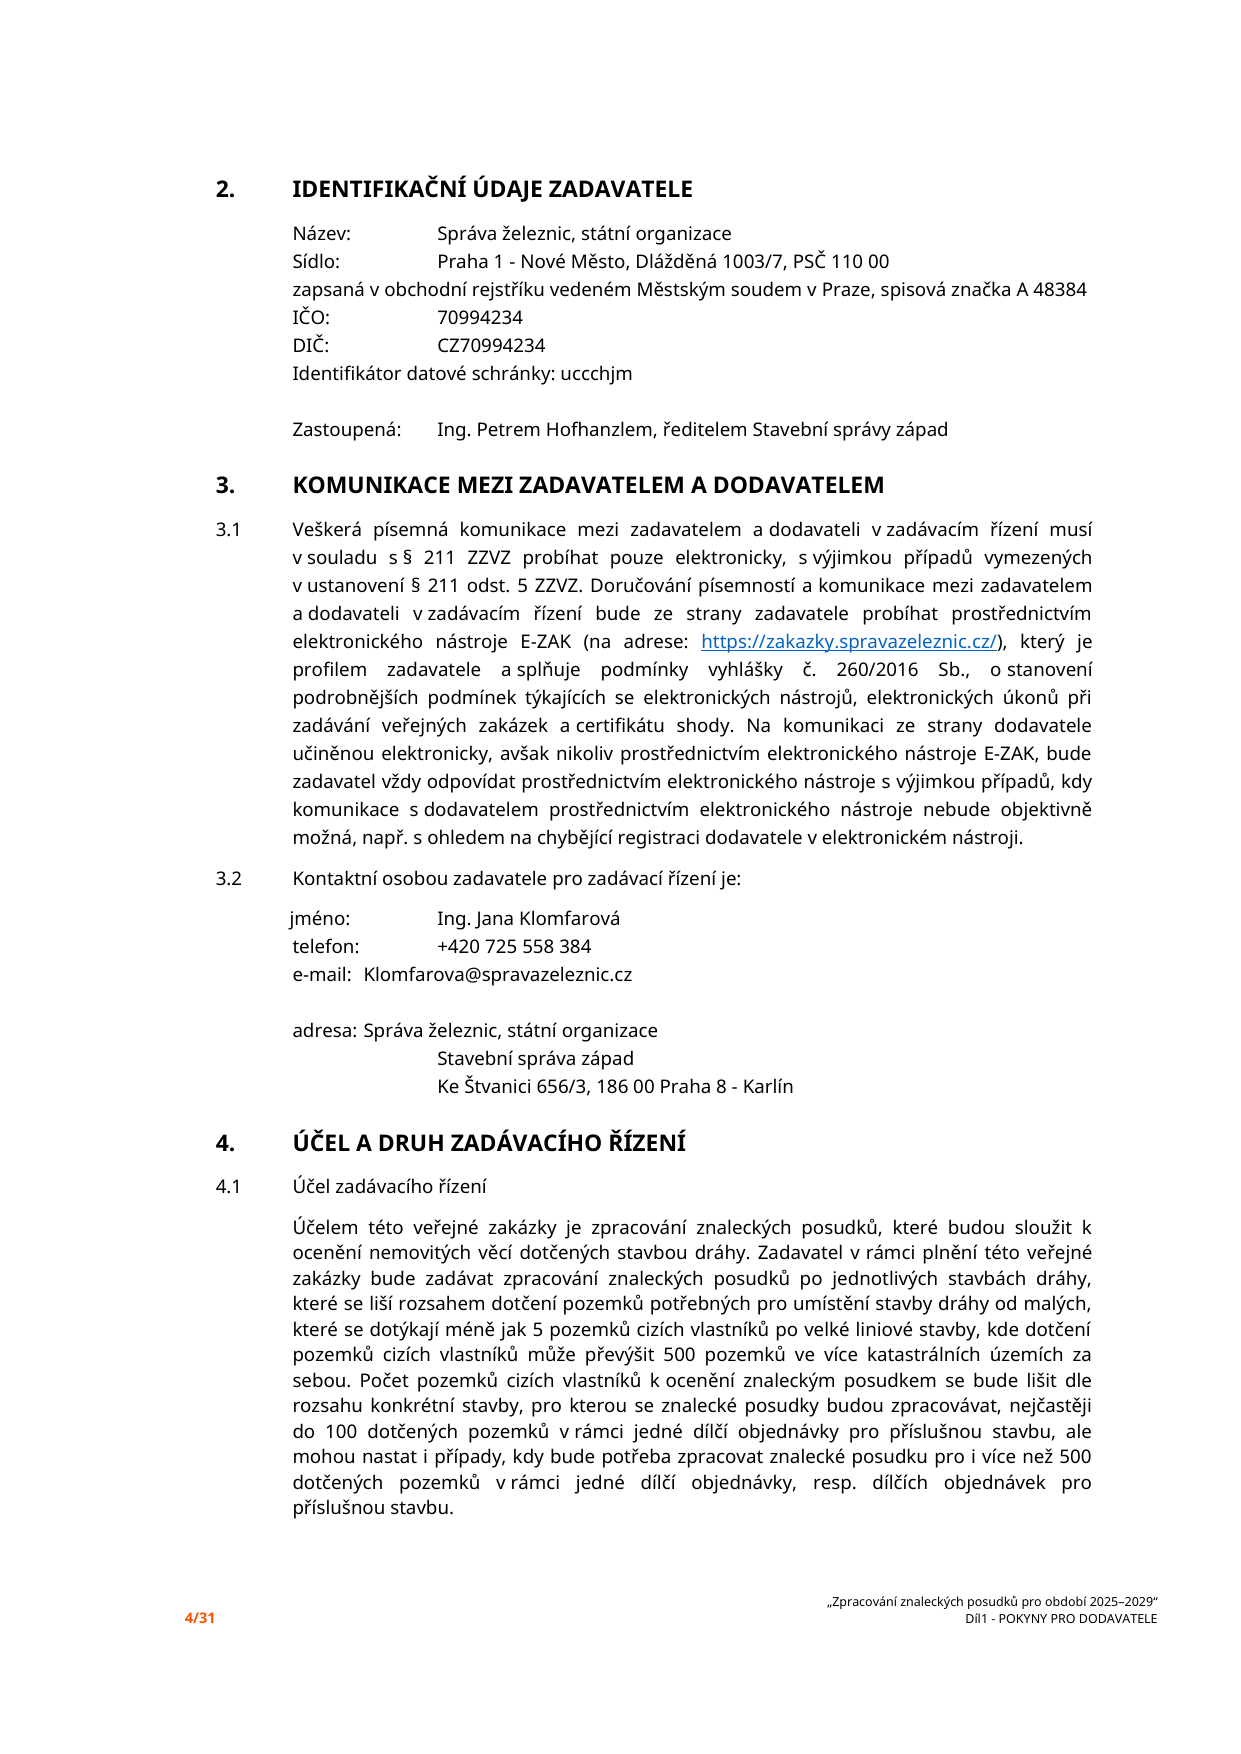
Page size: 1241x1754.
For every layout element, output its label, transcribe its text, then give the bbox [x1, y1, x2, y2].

text Účel zadávacího řízení [216, 1173, 1093, 1199]
text Zastoupená: Ing. Petrem Hofhanzlem, ředitelem Stavební správy západ [292, 416, 1093, 442]
text zapsaná v obchodní rejstříku vedeném Městským soudem v Praze, spisová značka A 48384 [292, 276, 1093, 302]
text Veškerá písemná komunikace mezi zadavatelem a dodavateli v zadávacím řízení musí v souladu s § 211 ZZVZ probíhat pouze elektronicky, s výjimkou případů vymezených v ustanovení § 211 odst. 5 ZZVZ. Doručování písemností a komunikace mezi zadavatelem a dodavateli v zadávacím řízení bude ze strany zadavatele probíhat prostřednictvím elektronického nástroje E-ZAK (na adrese: https://zakazky.spravazeleznic.cz/), který je profilem zadavatele a splňuje podmínky vyhlášky č. 260/2016 Sb., o stanovení podrobnějších podmínek týkajících se elektronických nástrojů, elektronických úkonů při zadávání veřejných zakázek a certifikátu shody. Na komunikaci ze strany dodavatele učiněnou elektronicky, avšak nikoliv prostřednictvím elektronického nástroje E-ZAK, bude zadavatel vždy odpovídat prostřednictvím elektronického nástroje s výjimkou případů, kdy komunikace s dodavatelem prostřednictvím elektronického nástroje nebude objektivně možná, např. s ohledem na chybějící registraci dodavatele v elektronickém nástroji. [216, 516, 1093, 850]
text ÚČEL A DRUH ZADÁVACÍHO ŘÍZENÍ [216, 1127, 1093, 1158]
text Identifikátor datové schránky: uccchjm [292, 360, 1093, 386]
text Ke Štvanici 656/3, 186 00 Praha 8 - Karlín [366, 1073, 1093, 1099]
list jméno: Ing. Jana Klomfarová [289, 905, 1093, 931]
text Účelem této veřejné zakázky je zpracování znaleckých posudků, které budou sloužit k ocenění nemovitých věcí dotčených stavbou dráhy. Zadavatel v rámci plnění této veřejné zakázky bude zadávat zpracování znaleckých posudků po jednotlivých stavbách dráhy, které se liší rozsahem dotčení pozemků potřebných pro umístění stavby dráhy od malých, které se dotýkají méně jak 5 pozemků cizích vlastníků po velké liniové stavby, kde dotčení pozemků cizích vlastníků může převýšit 500 pozemků ve více katastrálních územích za sebou. Počet pozemků cizích vlastníků k ocenění znaleckým posudkem se bude lišit dle rozsahu konkrétní stavby, pro kterou se znalecké posudky budou zpracovávat, nejčastěji do 100 dotčených pozemků v rámci jedné dílčí objednávky pro příslušnou stavbu, ale mohou nastat i případy, kdy bude potřeba zpracovat znalecké posudku pro i více než 500 dotčených pozemků v rámci jedné dílčí objednávky, resp. dílčích objednávek pro příslušnou stavbu. [292, 1214, 1093, 1520]
text Kontaktní osobou zadavatele pro zadávací řízení je: [216, 865, 1093, 890]
text KOMUNIKACE MEZI ZADAVATELEM A DODAVATELEM [216, 469, 1093, 501]
text Sídlo: Praha 1 - Nové Město, Dlážděná 1003/7, PSČ 110 00 [292, 248, 1093, 274]
text adresa: Správa železnic, státní organizace [292, 1017, 1093, 1043]
text Stavební správa západ [366, 1046, 1093, 1071]
text telefon: +420 725 558 384 [292, 933, 1093, 959]
text IDENTIFIKAČNÍ ÚDAJE ZADAVATELE [216, 173, 1093, 204]
text DIČ: CZ70994234 [292, 332, 1093, 358]
text Název: Správa železnic, státní organizace [292, 220, 1093, 246]
text IČO: 70994234 [292, 304, 1093, 330]
text e-mail: Klomfarova@spravazeleznic.cz [292, 961, 1093, 987]
